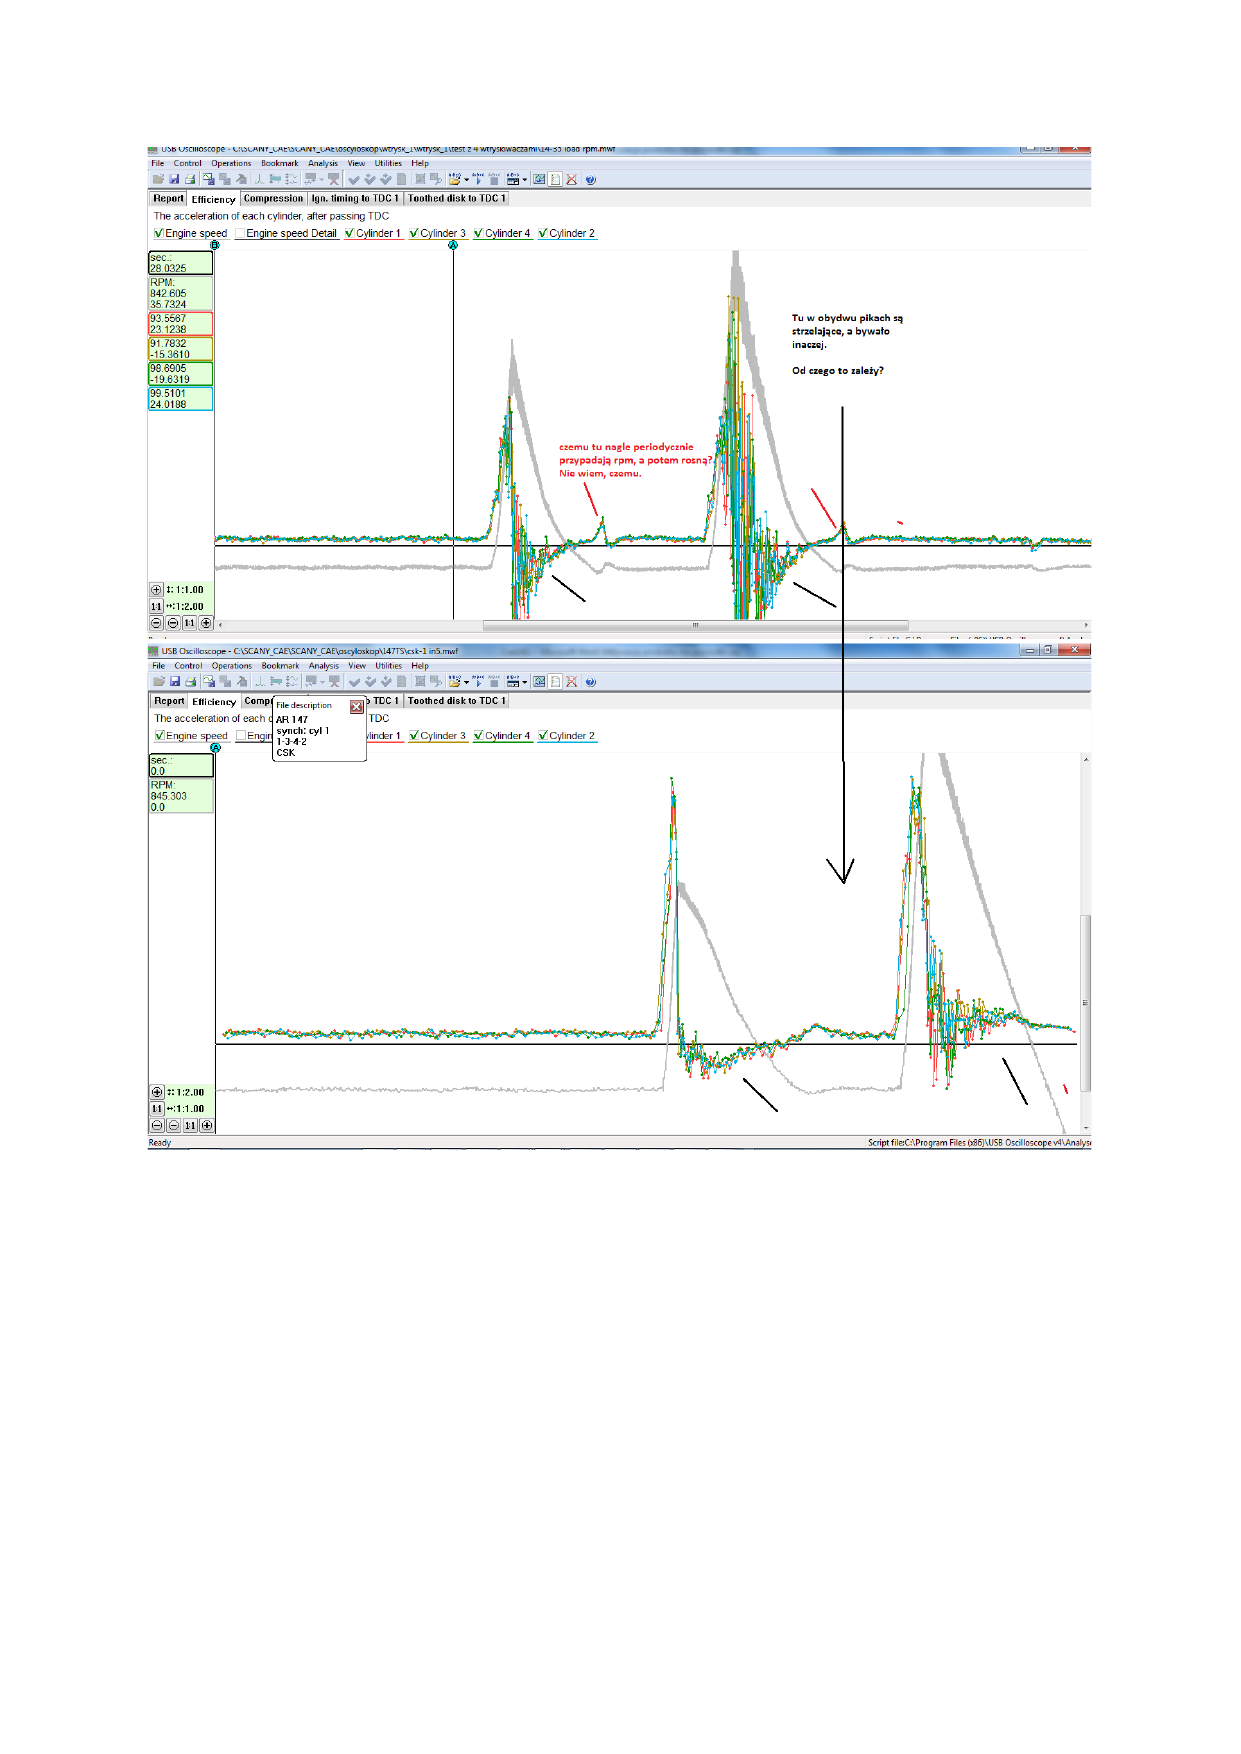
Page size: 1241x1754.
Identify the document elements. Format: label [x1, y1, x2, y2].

picture [147, 147, 1092, 1150]
picture [150, 389, 211, 409]
